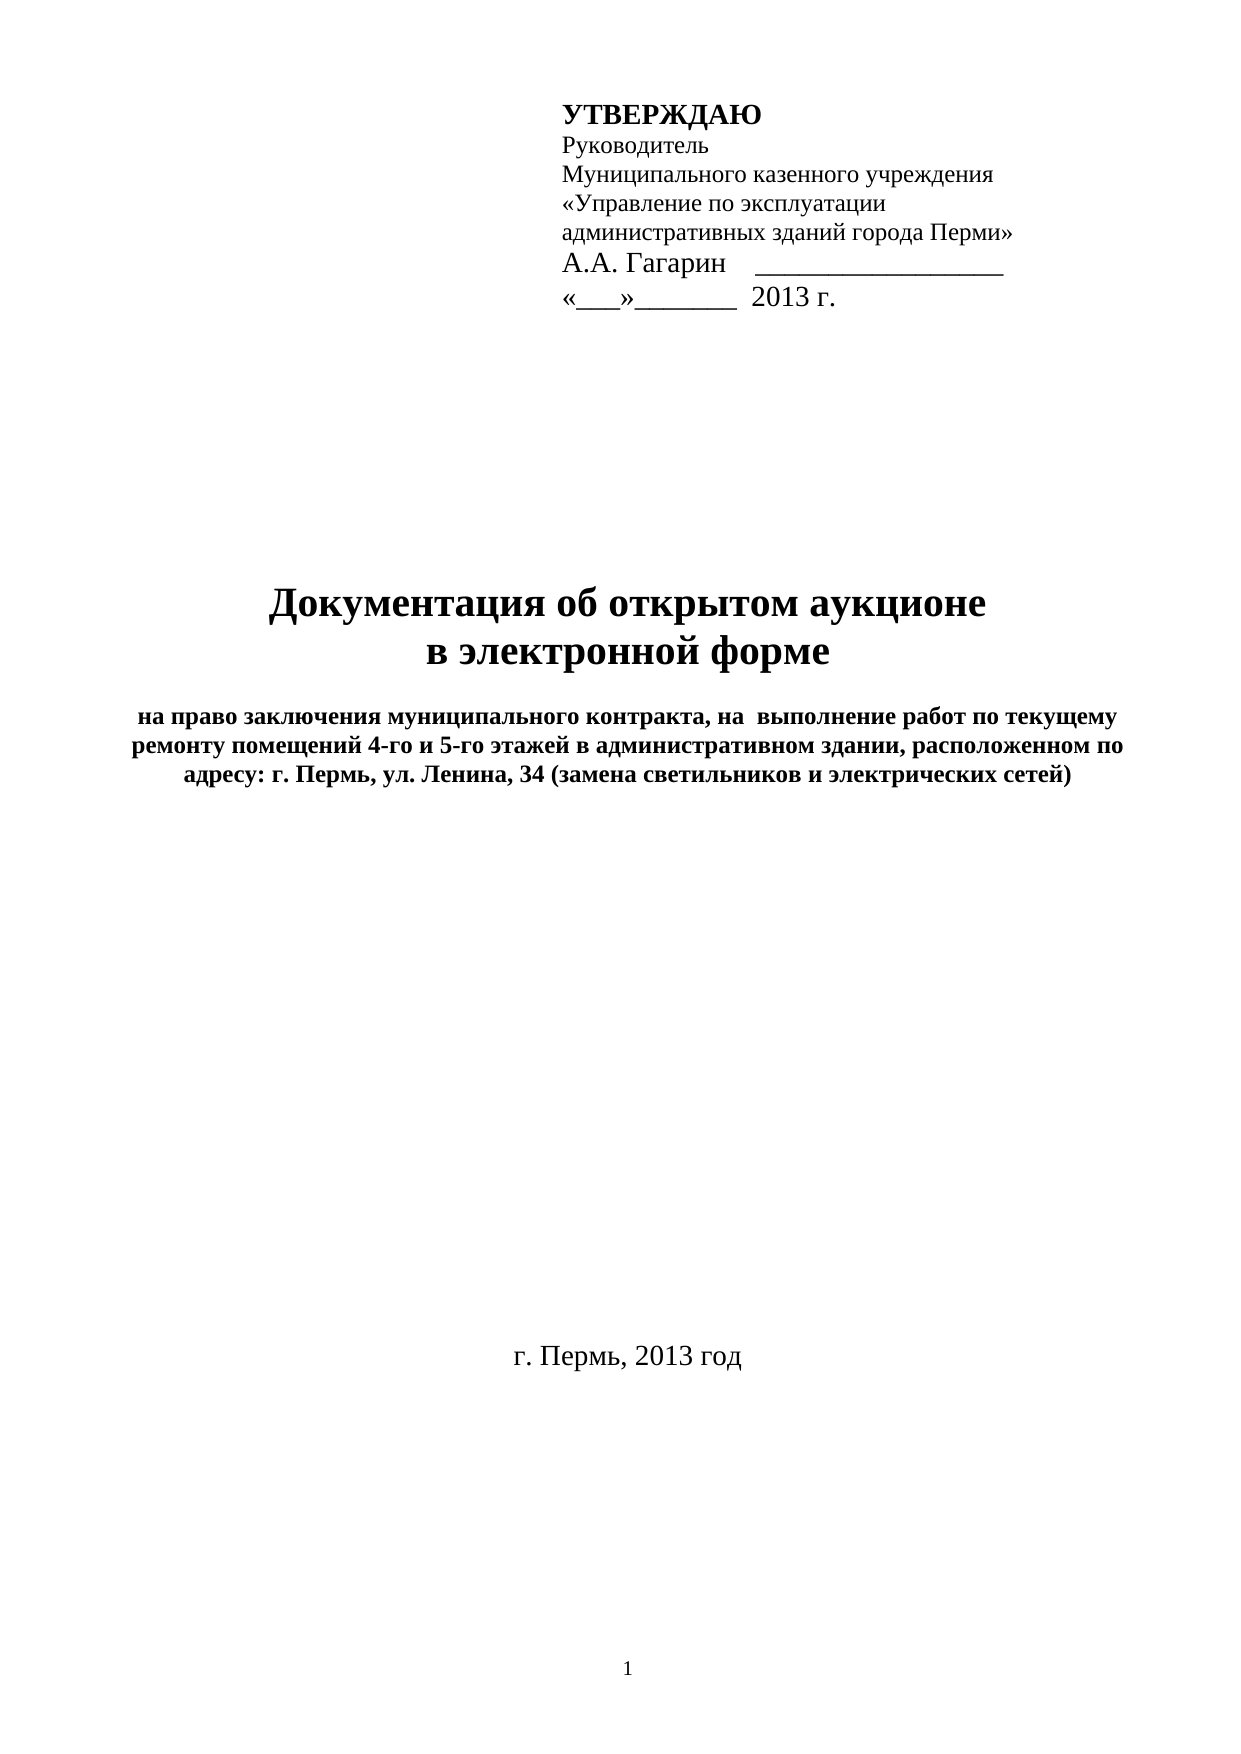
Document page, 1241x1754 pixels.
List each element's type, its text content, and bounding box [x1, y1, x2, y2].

text г. Пермь, 2013 год [89, 1338, 1167, 1372]
text на право заключения муниципального контракта, на выполнение работ по текущему ремонту помещений 4-го и 5-го этажей в административном здании, расположенном по адресу: г. Пермь, ул. Ленина, 34 (замена светильников и электрических сетей) [89, 701, 1167, 787]
text Документация об открытом аукционе [89, 578, 1167, 626]
text в электронной форме [89, 626, 1167, 674]
